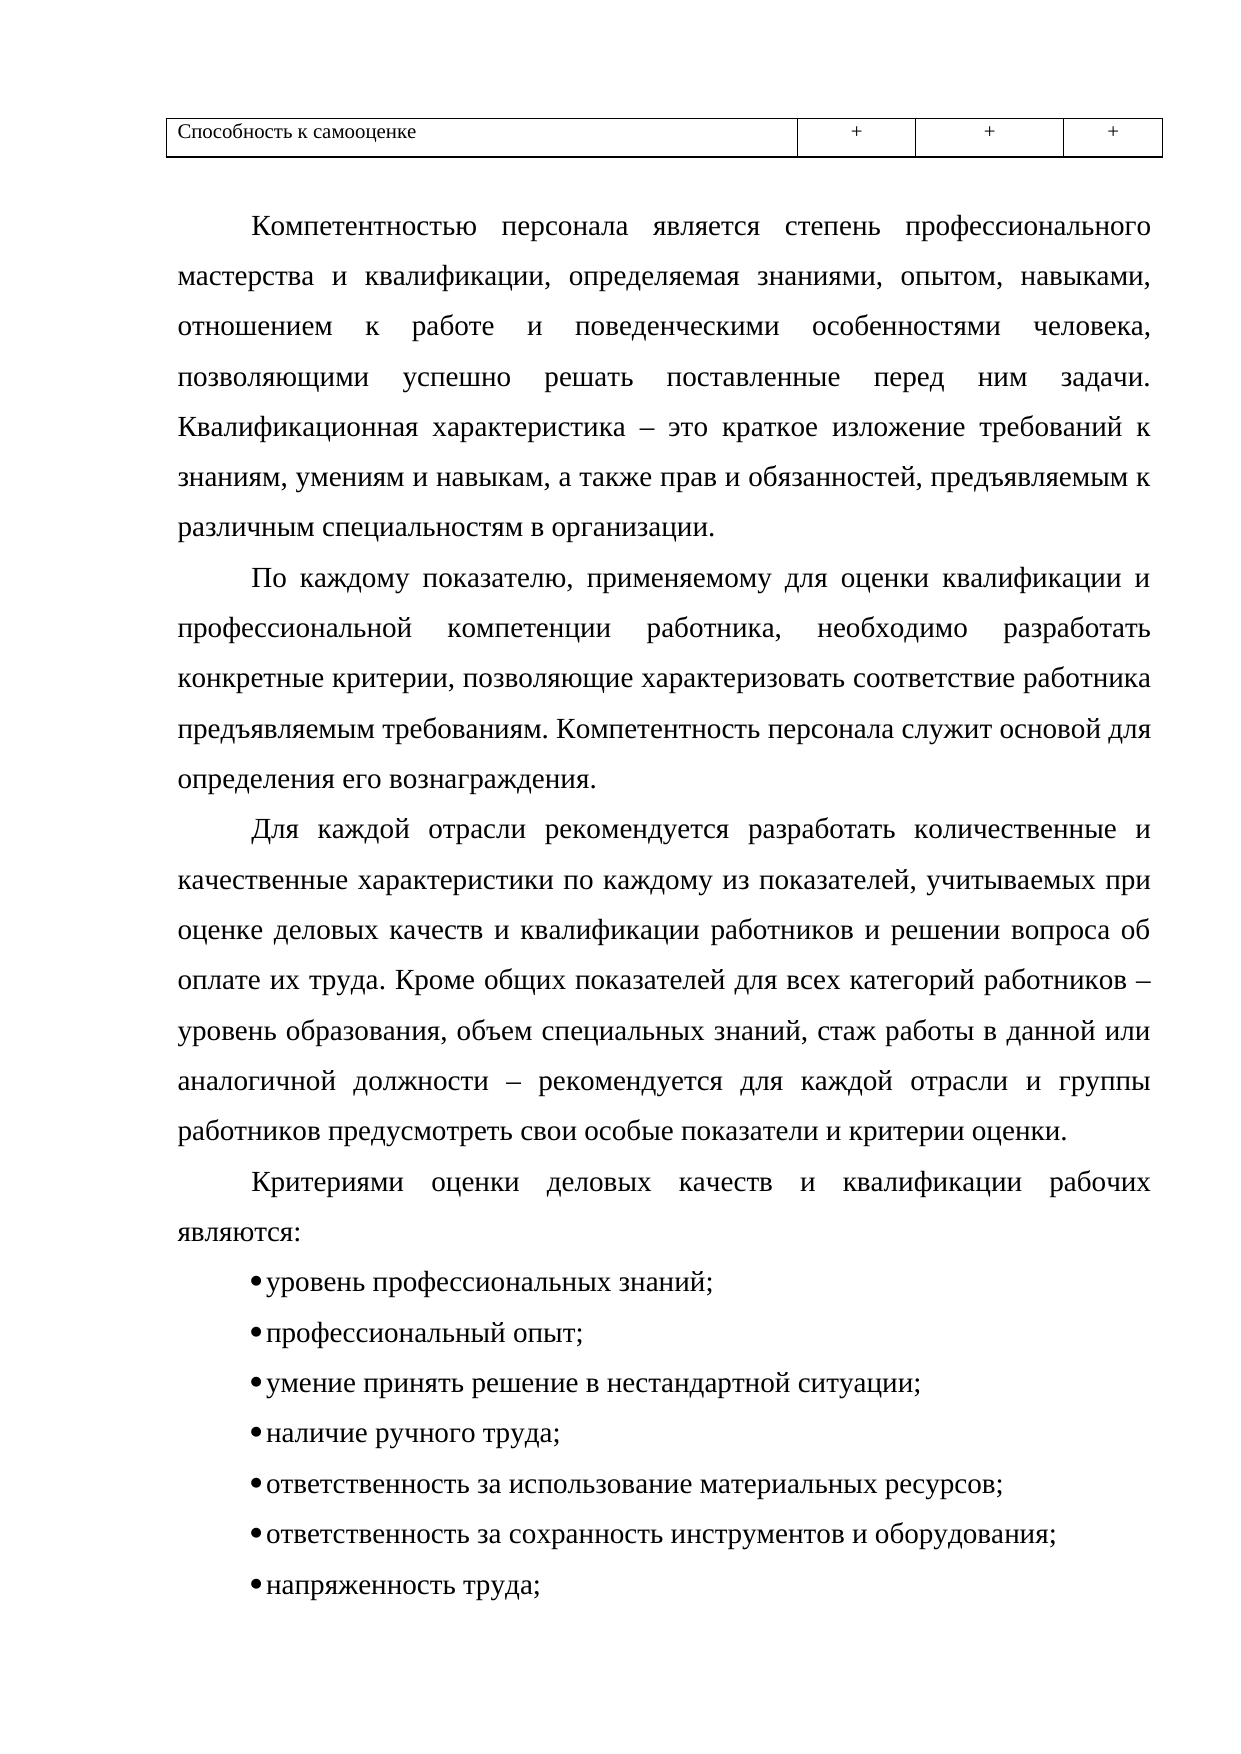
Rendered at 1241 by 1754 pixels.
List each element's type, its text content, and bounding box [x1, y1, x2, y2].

list напряженность труда; [177, 1567, 1152, 1600]
text Для каждой отрасли рекомендуется разработать количественные и качественные характеристики по каждому из показателей, учитываемых при оценке деловых качеств и квалификации работников и решении вопроса об оплате их труда. Кроме общих показателей для всех категорий работников – уровень образования, объем специальных знаний, стаж работы в данной или аналогичной должности – рекомендуется для каждой отрасли и группы работников предусмотреть свои особые показатели и критерии оценки. [177, 811, 1152, 1147]
list наличие ручного труда; [177, 1416, 1152, 1449]
text По каждому показателю, применяемому для оценки квалификации и профессиональной компетенции работника, необходимо разработать конкретные критерии, позволяющие характеризовать соответствие работника предъявляемым требованиям. Компетентность персонала служит основой для определения его вознаграждения. [177, 560, 1152, 795]
list уровень профессиональных знаний; [177, 1264, 1152, 1298]
list умение принять решение в нестандартной ситуации; [177, 1365, 1152, 1399]
list ответственность за использование материальных ресурсов; [177, 1466, 1152, 1499]
text Критериями оценки деловых качеств и квалификации рабочих являются: [177, 1164, 1152, 1247]
table_cell + [1064, 119, 1162, 156]
table_cell Способность к самооценке [167, 119, 797, 156]
list профессиональный опыт; [177, 1315, 1152, 1348]
list ответственность за сохранность инструментов и оборудования; [177, 1516, 1152, 1550]
text Компетентностью персонала является степень профессионального мастерства и квалификации, определяемая знаниями, опытом, навыками, отношением к работе и поведенческими особенностями человека, позволяющими успешно решать поставленные перед ним задачи. Квалификационная характеристика – это краткое изложение требований к знаниям, умениям и навыкам, а также прав и обязанностей, предъявляемым к различным специальностям в организации. [177, 208, 1152, 543]
table_cell + [916, 119, 1063, 156]
table_cell + [798, 119, 915, 156]
